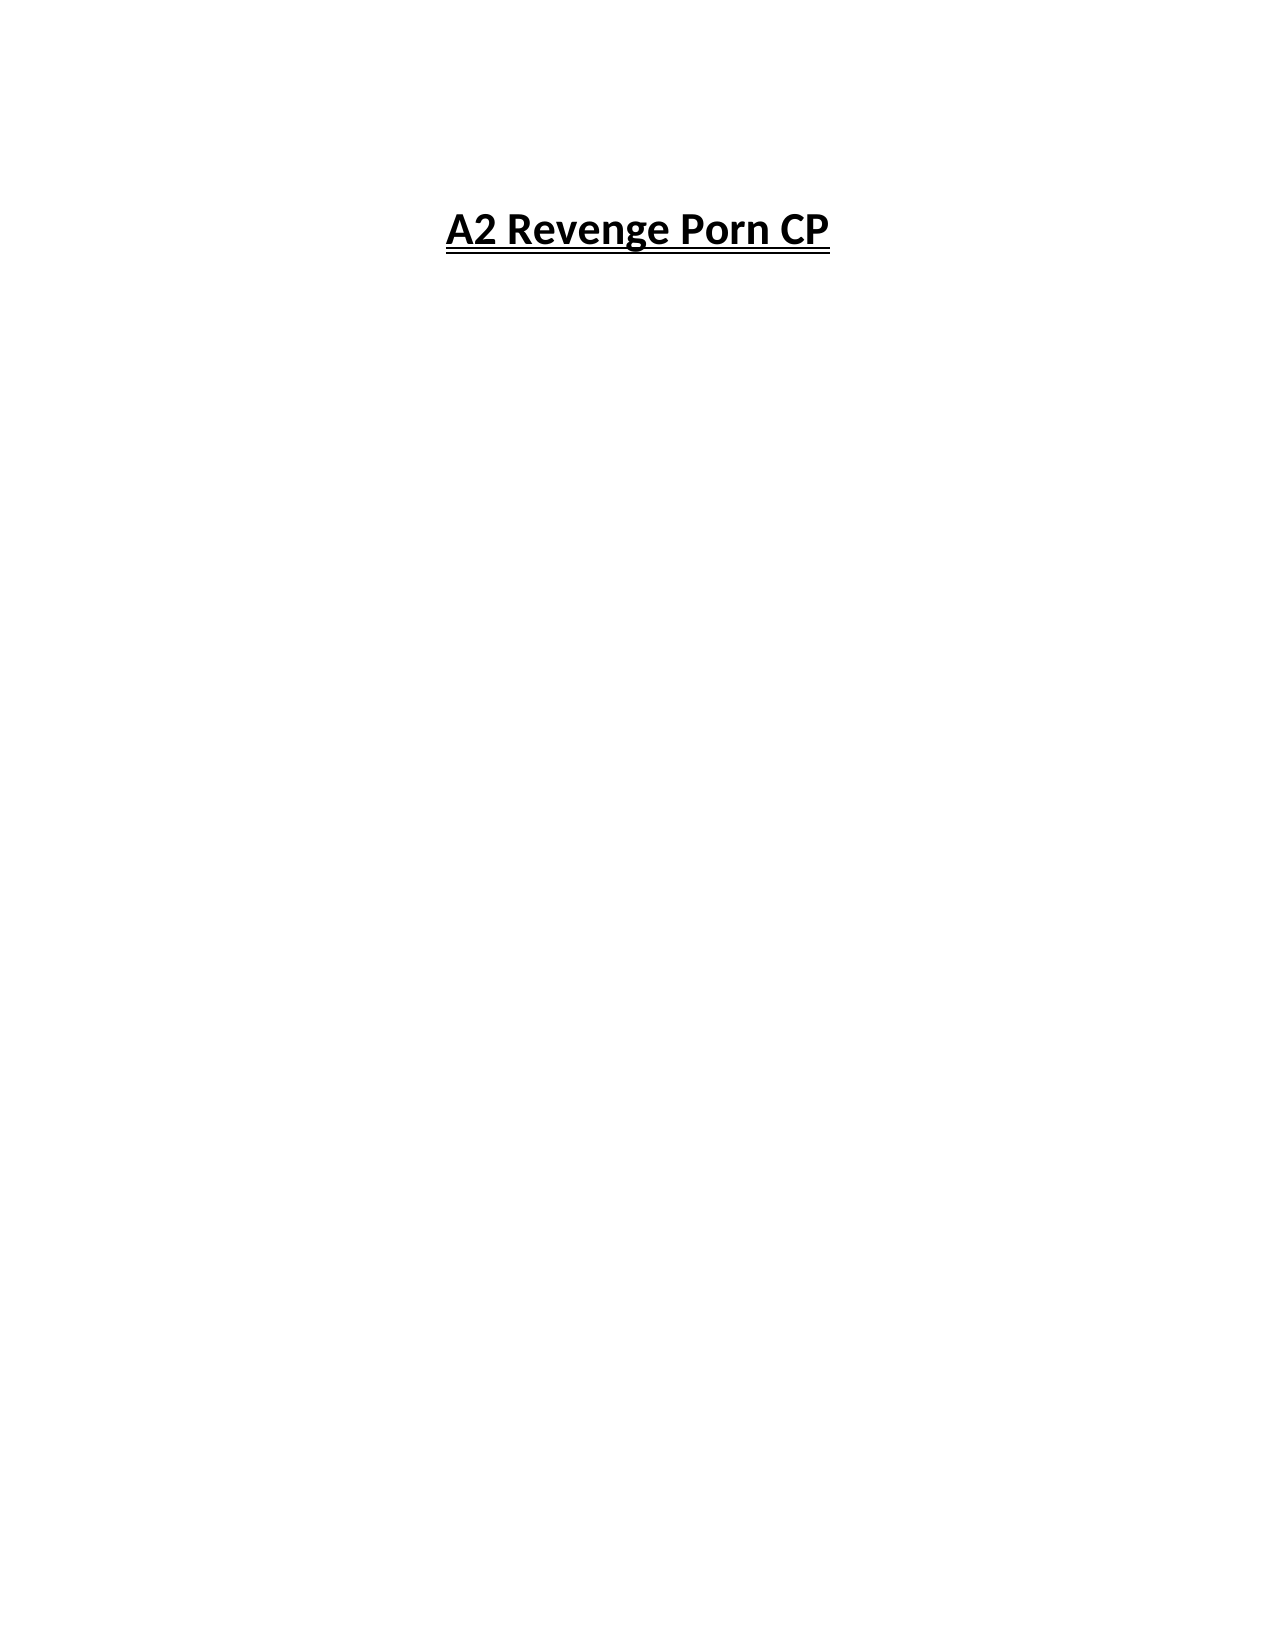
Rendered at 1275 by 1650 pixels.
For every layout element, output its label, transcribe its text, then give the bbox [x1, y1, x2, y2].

subtitle A2 Revenge Porn CP [187, 200, 1087, 256]
